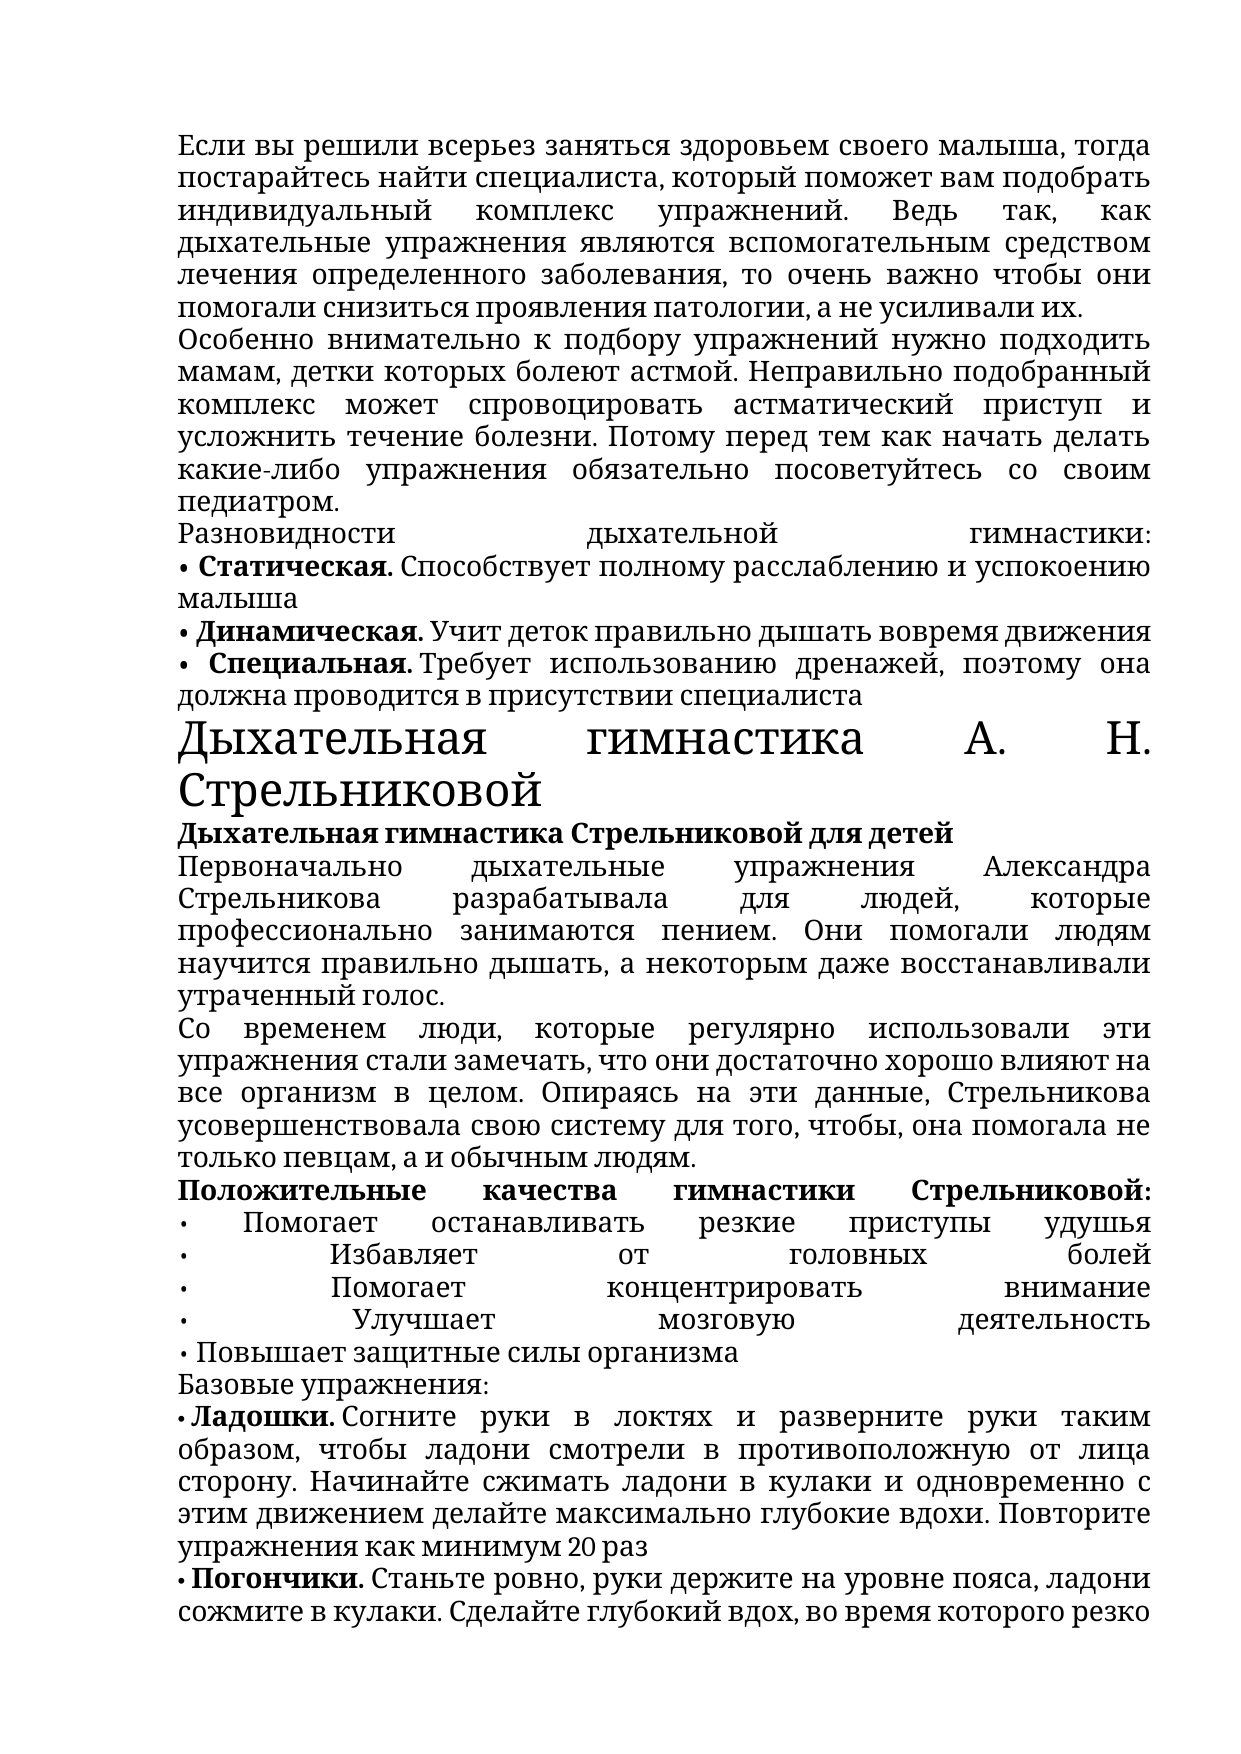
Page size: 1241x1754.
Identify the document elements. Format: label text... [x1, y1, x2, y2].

text Со временем люди, которые регулярно использовали эти упражнения стали замечать, что они достаточно хорошо влияют на все организм в целом. Опираясь на эти данные, Стрельникова усовершенствовала свою систему для того, чтобы, она помогала не только певцам, а и обычным людям. [177, 1013, 1152, 1175]
text Если вы решили всерьез заняться здоровьем своего малыша, тогда постарайтесь найти специалиста, который поможет вам подобрать индивидуальный комплекс упражнений. Ведь так, как дыхательные упражнения являются вспомогательным средством лечения определенного заболевания, то очень важно чтобы они помогали снизиться проявления патологии, а не усиливали их. [177, 130, 1152, 324]
text Разновидности дыхательной гимнастики: • Статическая. Способствует полному расслаблению и успокоению малыша • Динамическая. Учит деток правильно дышать вовремя движения • Специальная. Требует использованию дренажей, поэтому она должна проводится в присутствии специалиста [177, 518, 1152, 713]
text Первоначально дыхательные упражнения Александра Стрельникова разрабатывала для людей, которые профессионально занимаются пением. Они помогали людям научится правильно дышать, а некоторым даже восстанавливали утраченный голос. [177, 851, 1152, 1013]
text • Ладошки. Согните руки в локтях и разверните руки таким образом, чтобы ладони смотрели в противоположную от лица сторону. Начинайте сжимать ладони в кулаки и одновременно с этим движением делайте максимально глубокие вдохи. Повторите упражнения как минимум 20 раз [177, 1401, 1152, 1563]
text Дыхательная гимнастика Стрельниковой для детей [177, 818, 1152, 851]
text Положительные качества гимнастики Стрельниковой: • Помогает останавливать резкие приступы удушья • Избавляет от головных болей • Помогает концентрировать внимание • Улучшает мозговую деятельность • Повышает защитные силы организма [177, 1175, 1152, 1369]
text Базовые упражнения: [177, 1369, 1152, 1401]
text Особенно внимательно к подбору упражнений нужно подходить мамам, детки которых болеют астмой. Неправильно подобранный комплекс может спровоцировать астматический приступ и усложнить течение болезни. Потому перед тем как начать делать какие-либо упражнения обязательно посоветуйтесь со своим педиатром. [177, 324, 1152, 518]
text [177, 1563, 1152, 1628]
text Дыхательная гимнастика А. Н. Стрельниковой [177, 713, 1152, 818]
